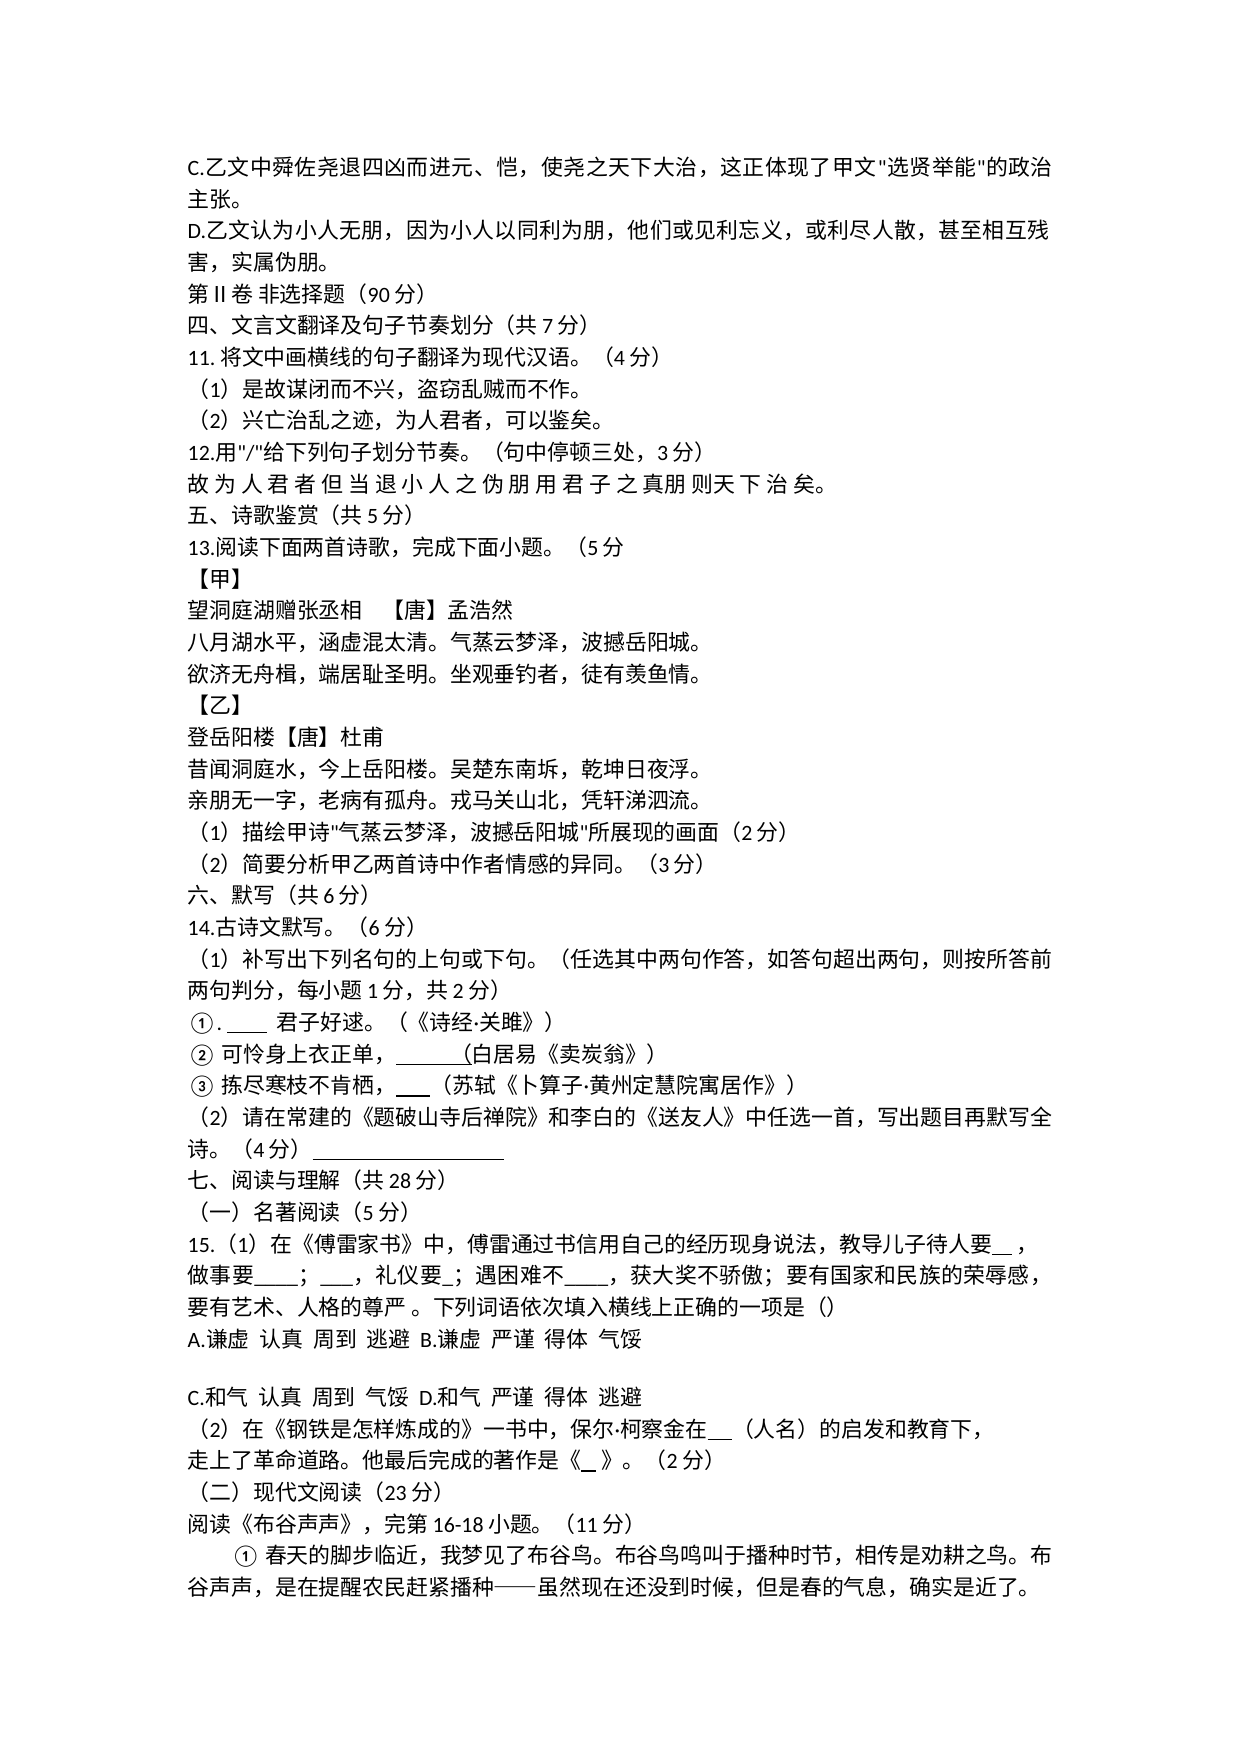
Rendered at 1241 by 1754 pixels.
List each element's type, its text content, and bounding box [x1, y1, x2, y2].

text （1）补写出下列名句的上句或下句。（任选其中两句作答，如答句超出两句，则按所答前 [187, 942, 1053, 973]
text 八月湖水平，涵虚混太清。气蒸云梦泽，波撼岳阳城。 [187, 625, 1053, 657]
text 六、默写（共6分） [187, 878, 1053, 910]
list （1）是故谋闭而不兴，盗窃乱贼而不作。 [187, 372, 1053, 403]
text 登岳阳楼【唐】杜甫 [187, 720, 1053, 752]
text 做事要____；___，礼仪要_；遇困难不____，获大奖不骄傲；要有国家和民族的荣辱感，要有艺术、人格的尊严 。下列词语依次填入横线上正确的一项是（） [187, 1258, 1053, 1322]
text 走上了革命道路。他最后完成的著作是《 》。（2分） [187, 1443, 1053, 1475]
text 15.（1）在《傅雷家书》中，傅雷通过书信用自己的经历现身说法，教导儿子待人要 ， [187, 1227, 1053, 1258]
list 文言文翻译及句子节奏划分（共7分） [187, 308, 1053, 340]
list 君子好逑。（《诗经·关雎》） [187, 1005, 1053, 1037]
text （二）现代文阅读（23分） [187, 1475, 1053, 1507]
text 五、诗歌鉴赏（共5分） [187, 498, 1053, 530]
text A.谦虚 认真 周到 逃避 B.谦虚 严谨 得体 气馁 [187, 1322, 1053, 1353]
text 欲济无舟楫，端居耻圣明。坐观垂钓者，徒有羡鱼情。 [187, 657, 1053, 688]
text D.乙文认为小人无朋，因为小人以同利为朋，他们或见利忘义，或利尽人散，甚至相互残害，实属伪朋。 [187, 213, 1053, 277]
text 故 为 人 君 者 但 当 退 小 人 之 伪 朋 用 君 子 之 真朋 则天 下 治 矣。 [187, 467, 1053, 498]
text 【甲】 [187, 562, 1053, 593]
text 昔闻洞庭水，今上岳阳楼。吴楚东南坼，乾坤日夜浮。 [187, 752, 1053, 783]
text 阅读《布谷声声》，完第16-18小题。（11分） [187, 1507, 1053, 1538]
text （2）在《钢铁是怎样炼成的》一书中，保尔·柯察金在 （人名）的启发和教育下， [187, 1412, 1053, 1443]
text ③拣尽寒枝不肯栖， （苏轼《卜算子·黄州定慧院寓居作》） [187, 1068, 1053, 1100]
text ②可怜身上衣正单， （白居易《卖炭翁》） [187, 1037, 1053, 1068]
text 亲朋无一字，老病有孤舟。戎马关山北，凭轩涕泗流。 [187, 783, 1053, 815]
text （2）兴亡治乱之迹，为人君者，可以鉴矣。 [187, 403, 1053, 435]
text C.乙文中舜佐尧退四凶而进元、恺，使尧之天下大治，这正体现了甲文"选贤举能"的政治主张。 [187, 150, 1053, 213]
text （1）描绘甲诗"气蒸云梦泽，波撼岳阳城"所展现的画面（2分） [187, 815, 1053, 847]
text （2）简要分析甲乙两首诗中作者情感的异同。（3分） [187, 847, 1053, 878]
text ①春天的脚步临近，我梦见了布谷鸟。布谷鸟鸣叫于播种时节，相传是劝耕之鸟。布谷声声，是在提醒农民赶紧播种——虽然现在还没到时候，但是春的气息，确实是近了。 [187, 1538, 1053, 1602]
text （2）请在常建的《题破山寺后禅院》和李白的《送友人》中任选一首，写出题目再默写全 [187, 1100, 1053, 1132]
text 【乙】 [187, 688, 1053, 720]
text C.和气 认真 周到 气馁 D.和气 严谨 得体 逃避 [187, 1380, 1053, 1412]
text 13.阅读下面两首诗歌，完成下面小题。（5分 [187, 530, 1053, 562]
list （一）名著阅读（5分） [187, 1195, 1053, 1227]
text 两句判分，每小题1分，共2分） [187, 973, 1053, 1005]
text 第Ⅱ卷 非选择题（90分） [187, 277, 1053, 308]
text 14.古诗文默写。（6分） [187, 910, 1053, 942]
list 阅读与理解（共28分） [187, 1163, 1053, 1195]
text 12.用"/"给下列句子划分节奏。（句中停顿三处，3分） [187, 435, 1053, 467]
text 诗。（4分） [187, 1132, 1053, 1163]
text 望洞庭湖赠张丞相 【唐】孟浩然 [187, 593, 1053, 625]
list 将文中画横线的句子翻译为现代汉语。（4分） [187, 340, 1053, 372]
